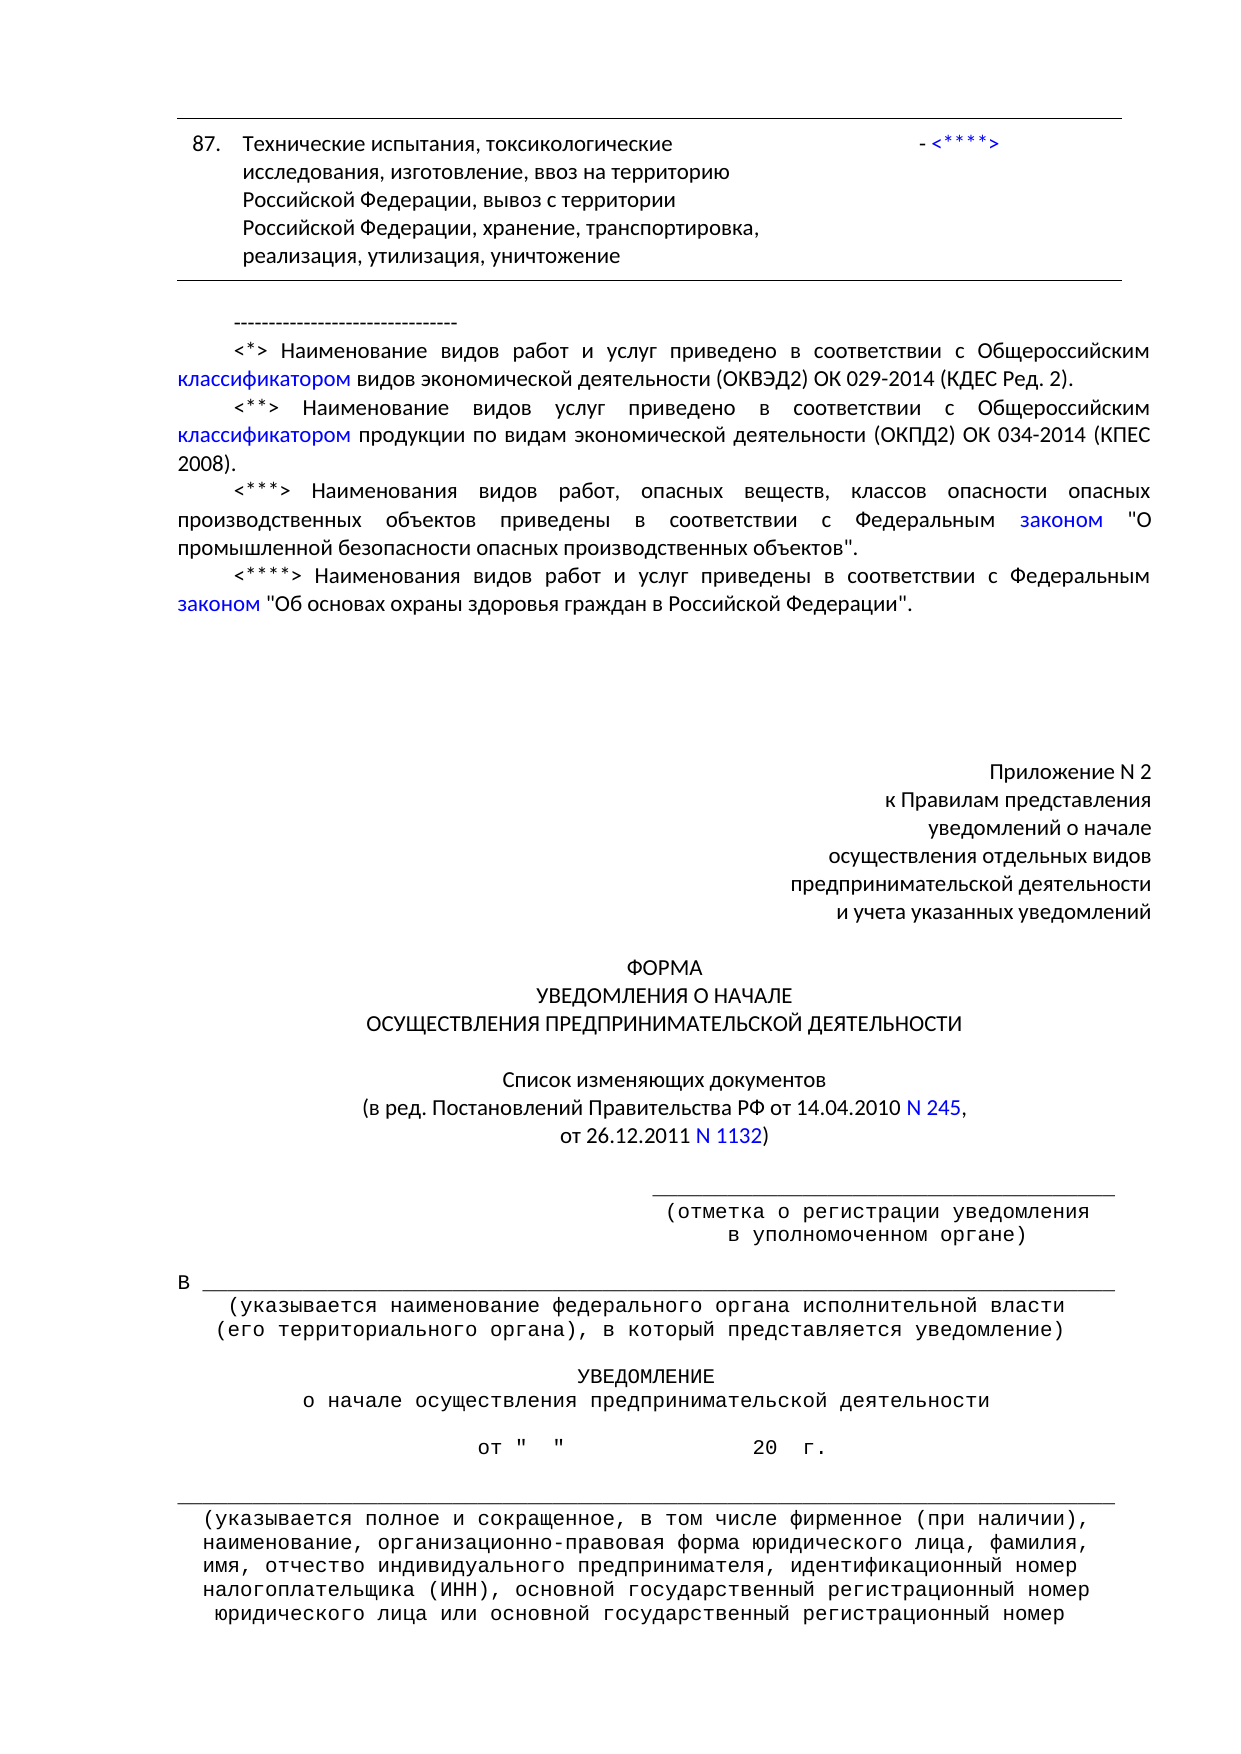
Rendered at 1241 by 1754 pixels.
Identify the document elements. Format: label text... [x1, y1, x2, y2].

text (указывается наименование федерального органа исполнительной власти [177, 1295, 1152, 1319]
text ОСУЩЕСТВЛЕНИЯ ПРЕДПРИНИМАТЕЛЬСКОЙ ДЕЯТЕЛЬНОСТИ [177, 1009, 1152, 1037]
text (указывается полное и сокращенное, в том числе фирменное (при наличии), [177, 1508, 1152, 1532]
text от " " 20 г. [177, 1437, 1152, 1461]
text осуществления отдельных видов [177, 841, 1152, 869]
text юридического лица или основной государственный регистрационный номер [177, 1603, 1152, 1626]
text Приложение N 2 [177, 757, 1152, 785]
text и учета указанных уведомлений [177, 897, 1152, 925]
text <*> Наименование видов работ и услуг приведено в соответствии с Общероссийским классификатором видов экономической деятельности (ОКВЭД2) ОК 029-2014 (КДЕС Ред. 2). [177, 337, 1152, 393]
text (отметка о регистрации уведомления [177, 1201, 1152, 1224]
text <***> Наименования видов работ, опасных веществ, классов опасности опасных производственных объектов приведены в соответствии с Федеральным законом "О промышленной безопасности опасных производственных объектов". [177, 477, 1152, 561]
text УВЕДОМЛЕНИЯ О НАЧАЛЕ [177, 981, 1152, 1009]
table_cell 87. [177, 119, 236, 279]
text наименование, организационно-правовая форма юридического лица, фамилия, [177, 1532, 1152, 1556]
text <**> Наименование видов услуг приведено в соответствии с Общероссийским классификатором продукции по видам экономической деятельности (ОКПД2) ОК 034-2014 (КПЕС 2008). [177, 393, 1152, 477]
text (его территориального органа), в который представляется уведомление) [177, 1319, 1152, 1343]
text (в ред. Постановлений Правительства РФ от 14.04.2010 N 245, [177, 1093, 1152, 1121]
text налогоплательщика (ИНН), основной государственный регистрационный номер [177, 1579, 1152, 1603]
table_cell - <****> [797, 119, 1122, 279]
text в уполномоченном органе) [177, 1224, 1152, 1248]
text УВЕДОМЛЕНИЕ [177, 1366, 1152, 1390]
text ___________________________________________________________________________ [177, 1484, 1152, 1508]
text от 26.12.2011 N 1132) [177, 1121, 1152, 1149]
text ФОРМА [177, 953, 1152, 981]
text <****> Наименования видов работ и услуг приведены в соответствии с Федеральным законом "Об основах охраны здоровья граждан в Российской Федерации". [177, 561, 1152, 617]
text Список изменяющих документов [177, 1065, 1152, 1093]
table_cell Технические испытания, токсикологические исследования, изготовление, ввоз на территорию Российской Федерации, вывоз с территории Российской Федерации, хранение, транспортировка, реализация, утилизация, уничтожение [236, 119, 797, 279]
text _____________________________________ [177, 1177, 1152, 1201]
text к Правилам представления [177, 785, 1152, 813]
text предпринимательской деятельности [177, 869, 1152, 897]
text -------------------------------- [177, 308, 1152, 337]
text имя, отчество индивидуального предпринимателя, идентификационный номер [177, 1556, 1152, 1579]
text о начале осуществления предпринимательской деятельности [177, 1390, 1152, 1414]
text уведомлений о начале [177, 813, 1152, 841]
text В _________________________________________________________________________ [177, 1272, 1152, 1295]
